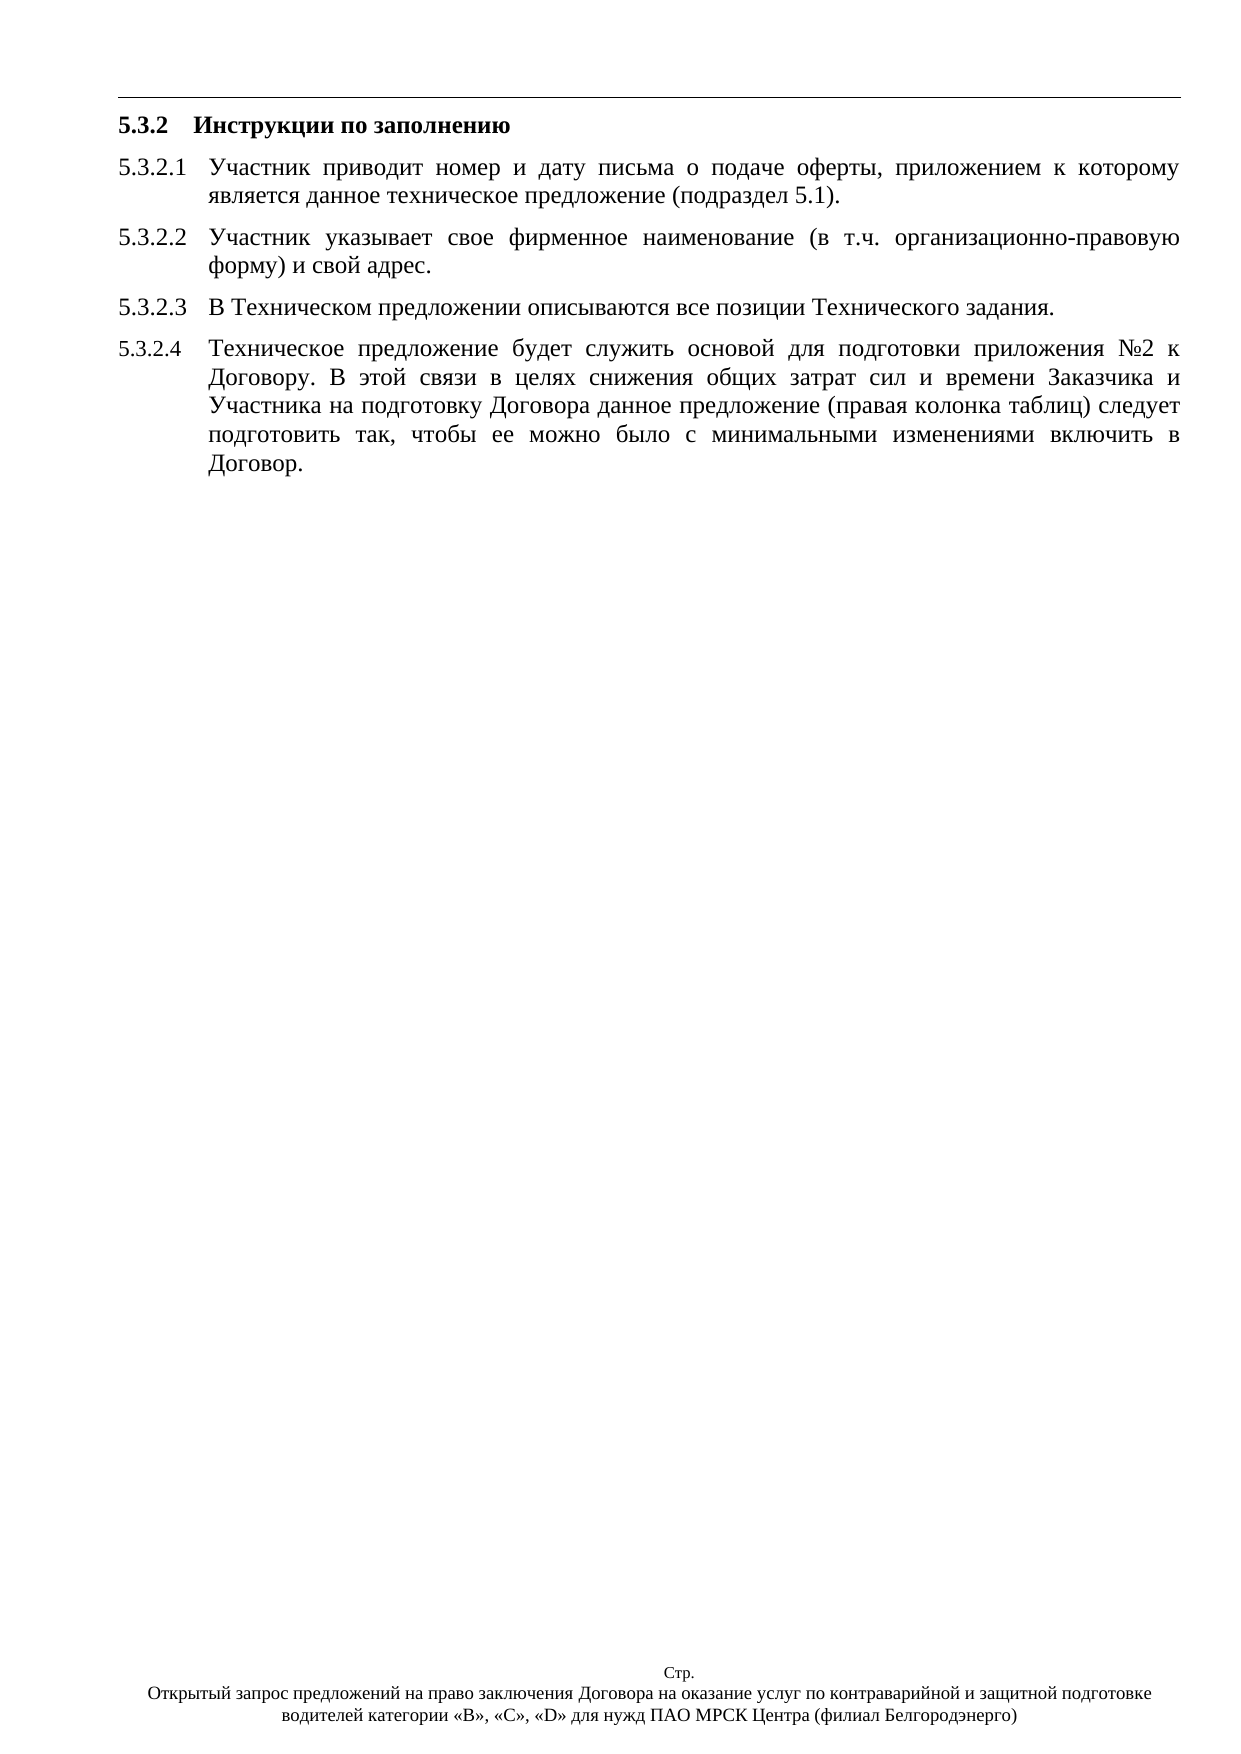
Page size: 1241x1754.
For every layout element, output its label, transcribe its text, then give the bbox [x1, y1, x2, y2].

list Техническое предложение будет служить основой для подготовки приложения №2 к Договору. В этой связи в целях снижения общих затрат сил и времени Заказчика и Участника на подготовку Договора данное предложение (правая колонка таблиц) следует подготовить так, чтобы ее можно было с минимальными изменениями включить в Договор. [118, 333, 1181, 477]
list В Техническом предложении описываются все позиции Технического задания. [118, 292, 1181, 321]
list Участник приводит номер и дату письма о подаче оферты, приложением к которому является данное техническое предложение (подраздел 5.1). [118, 152, 1181, 209]
subtitle Инструкции по заполнению [118, 111, 1181, 139]
list Участник указывает свое фирменное наименование (в т.ч. организационно-правовую форму) и свой адрес. [118, 222, 1181, 279]
